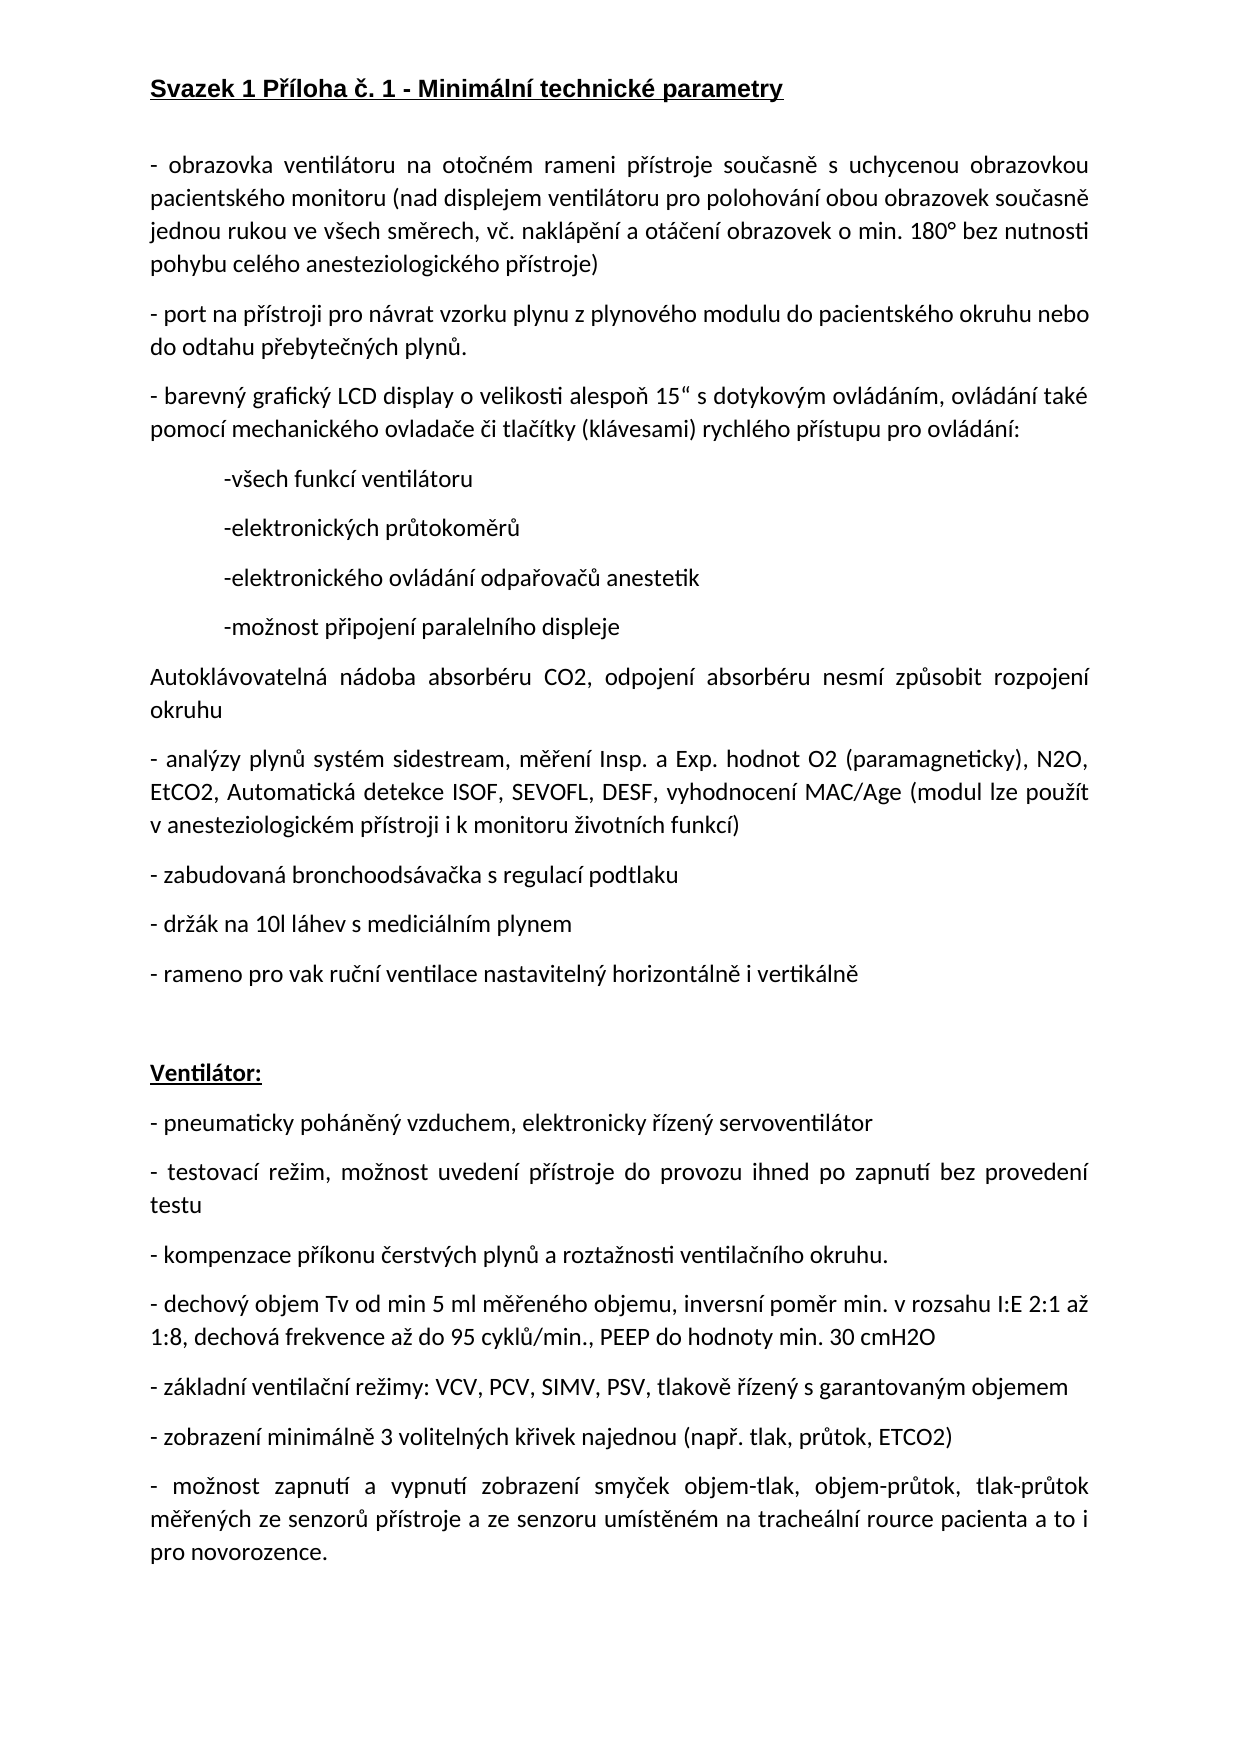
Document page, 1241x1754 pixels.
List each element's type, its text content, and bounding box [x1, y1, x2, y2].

text Autoklávovatelná nádoba absorbéru CO2, odpojení absorbéru nesmí způsobit rozpojení okruhu [150, 661, 1090, 724]
text Ventilátor: [150, 1057, 1090, 1088]
text - analýzy plynů systém sidestream, měření Insp. a Exp. hodnot O2 (paramagneticky), N2O, EtCO2, Automatická detekce ISOF, SEVOFL, DESF, vyhodnocení MAC/Age (modul lze použít v anesteziologickém přístroji i k monitoru životních funkcí) [150, 744, 1090, 840]
text - obrazovka ventilátoru na otočném rameni přístroje současně s uchycenou obrazovkou pacientského monitoru (nad displejem ventilátoru pro polohování obou obrazovek současně jednou rukou ve všech směrech, vč. naklápění a otáčení obrazovek o min. 180° bez nutnosti pohybu celého anesteziologického přístroje) [150, 149, 1090, 279]
text - dechový objem Tv od min 5 ml měřeného objemu, inversní poměr min. v rozsahu I:E 2:1 až 1:8, dechová frekvence až do 95 cyklů/min., PEEP do hodnoty min. 30 cmH2O [150, 1289, 1090, 1352]
text -možnost připojení paralelního displeje [150, 612, 1090, 642]
text - zobrazení minimálně 3 volitelných křivek najednou (např. tlak, průtok, ETCO2) [150, 1421, 1090, 1451]
text - pneumaticky poháněný vzduchem, elektronicky řízený servoventilátor [150, 1107, 1090, 1137]
text - barevný grafický LCD display o velikosti alespoň 15“ s dotykovým ovládáním, ovládání také pomocí mechanického ovladače či tlačítky (klávesami) rychlého přístupu pro ovládání: [150, 380, 1090, 444]
text - držák na 10l láhev s mediciálním plynem [150, 909, 1090, 939]
text -elektronických průtokoměrů [150, 512, 1090, 543]
text - port na přístroji pro návrat vzorku plynu z plynového modulu do pacientského okruhu nebo do odtahu přebytečných plynů. [150, 298, 1090, 361]
text -všech funkcí ventilátoru [150, 463, 1090, 493]
text - testovací režim, možnost uvedení přístroje do provozu ihned po zapnutí bez provedení testu [150, 1157, 1090, 1220]
text - zabudovaná bronchoodsávačka s regulací podtlaku [150, 859, 1090, 889]
text - kompenzace příkonu čerstvých plynů a roztažnosti ventilačního okruhu. [150, 1239, 1090, 1269]
text -elektronického ovládání odpařovačů anestetik [150, 562, 1090, 592]
text - možnost zapnutí a vypnutí zobrazení smyček objem-tlak, objem-průtok, tlak-průtok měřených ze senzorů přístroje a ze senzoru umístěném na tracheální rource pacienta a to i pro novorozence. [150, 1470, 1090, 1567]
text - základní ventilační režimy: VCV, PCV, SIMV, PSV, tlakově řízený s garantovaným objemem [150, 1371, 1090, 1402]
text - rameno pro vak ruční ventilace nastavitelný horizontálně i vertikálně [150, 958, 1090, 989]
